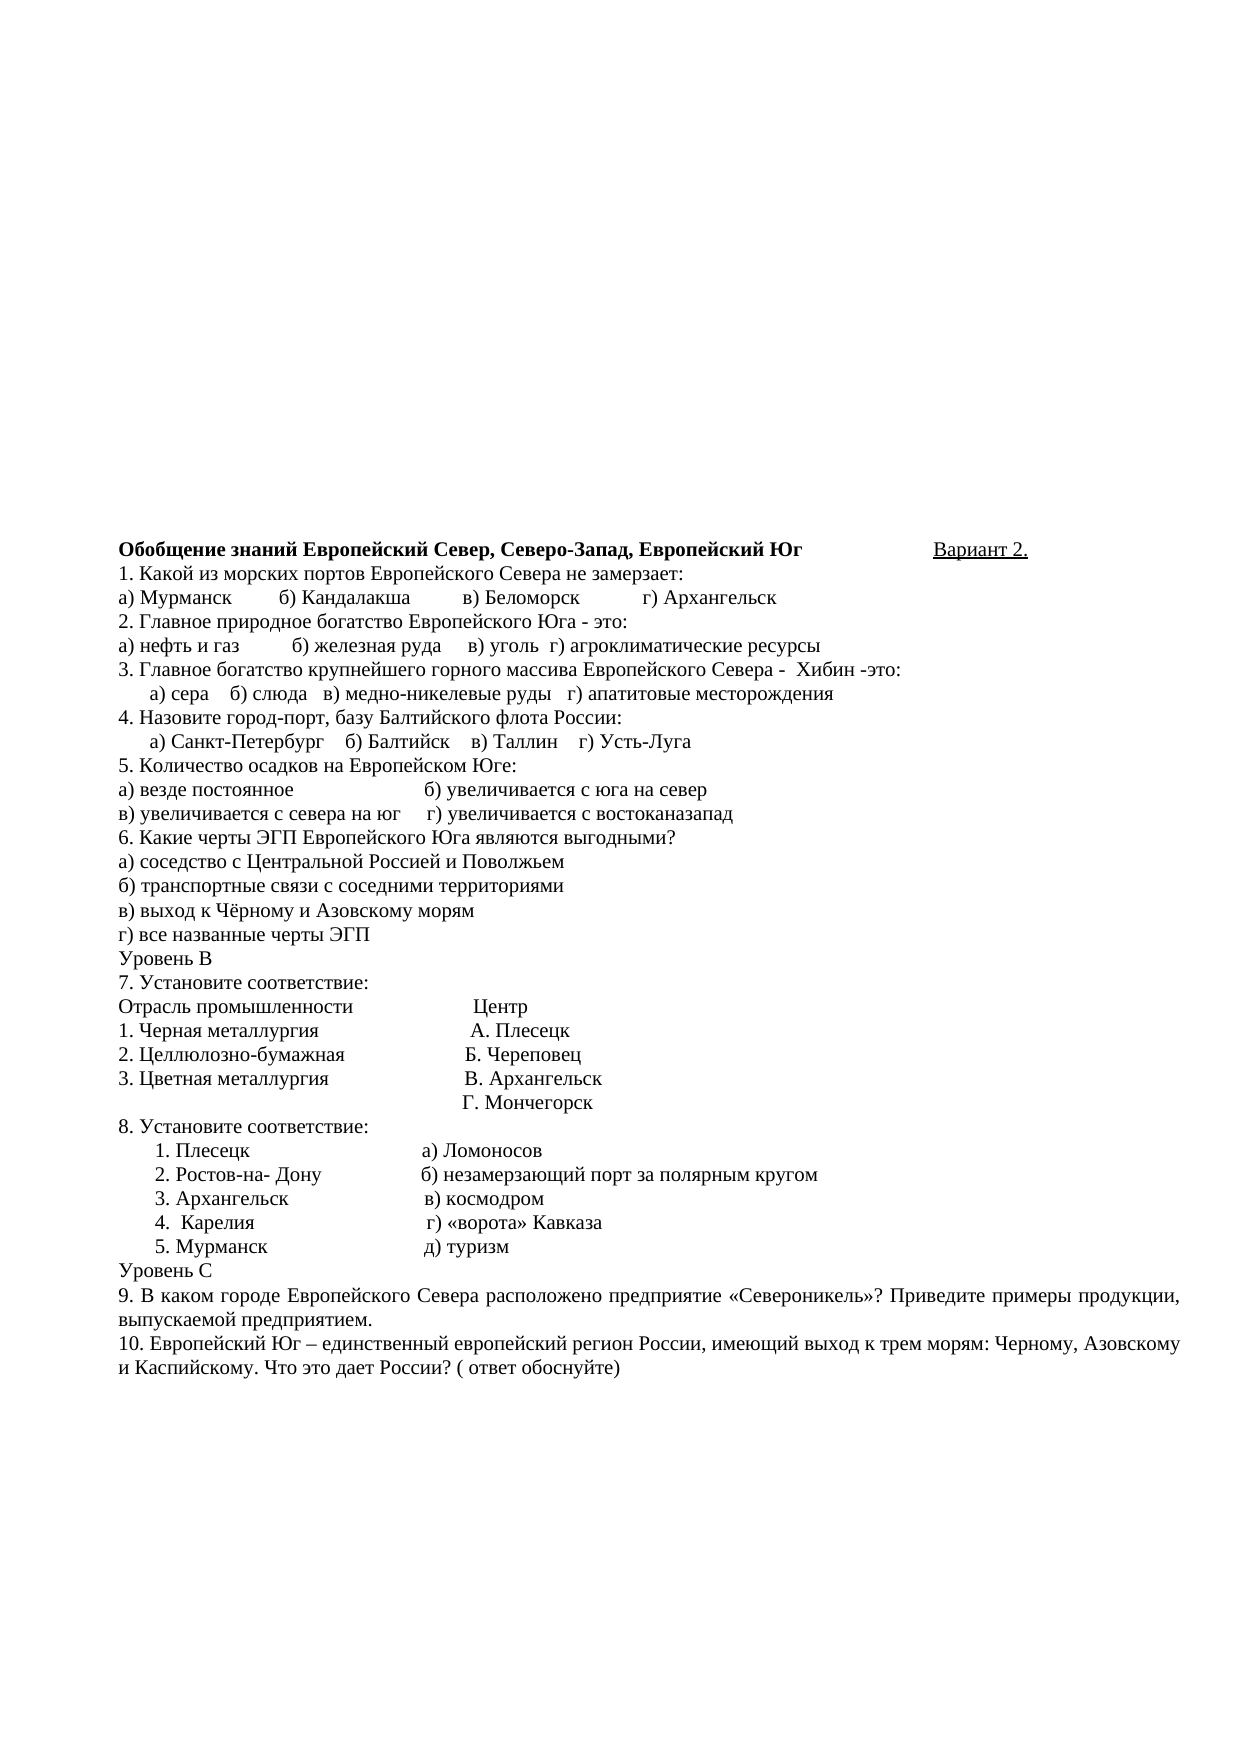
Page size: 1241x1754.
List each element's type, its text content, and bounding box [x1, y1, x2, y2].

text 7. Установите соответствие: [118, 970, 1181, 994]
text г) все названные черты ЭГП [118, 922, 1181, 946]
text Г. Мончегорск [118, 1090, 1181, 1114]
text 3. Архангельск в) космодром [118, 1186, 1181, 1210]
text в) увеличивается с севера на юг г) увеличивается с востоканазапад [118, 801, 1181, 825]
text б) транспортные связи с соседними территориями [118, 873, 1181, 897]
text 3. Главное богатство крупнейшего горного массива Европейского Севера - Хибин -это: [118, 657, 1181, 681]
text а) Санкт-Петербург б) Балтийск в) Таллин г) Усть-Луга [118, 729, 1181, 753]
text 9. В каком городе Европейского Севера расположено предприятие «Североникель»? Приведите примеры продукции, выпускаемой предприятием. [118, 1282, 1181, 1331]
text а) нефть и газ б) железная руда в) уголь г) агроклиматические ресурсы [118, 633, 1181, 657]
text 2. Ростов-на- Дону б) незамерзающий порт за полярным кругом [118, 1162, 1181, 1186]
text а) соседство с Центральной Россией и Поволжьем [118, 849, 1181, 873]
text 1. Черная металлургия А. Плесецк [118, 1018, 1181, 1042]
text 4. Назовите город-порт, базу Балтийского флота России: [118, 705, 1181, 729]
text 3. Цветная металлургия В. Архангельск [118, 1066, 1181, 1090]
text Отрасль промышленности Центр [118, 994, 1181, 1018]
text 8. Установите соответствие: [118, 1114, 1181, 1138]
text 2. Главное природное богатство Европейского Юга - это: [118, 609, 1181, 633]
text 1. Плесецк а) Ломоносов [118, 1138, 1181, 1162]
text в) выход к Чёрному и Азовскому морям [118, 897, 1181, 922]
text 6. Какие черты ЭГП Европейского Юга являются выгодными? [118, 825, 1181, 849]
text Обобщение знаний Европейский Север, Северо-Запад, Европейский Юг Вариант 2. [118, 537, 1181, 561]
text Уровень С [118, 1258, 1181, 1282]
text а) сера б) слюда в) медно-никелевые руды г) апатитовые месторождения [118, 681, 1181, 705]
text 4. Карелия г) «ворота» Кавказа [118, 1210, 1181, 1234]
text а) везде постоянное б) увеличивается с юга на север [118, 777, 1181, 801]
text 5. Мурманск д) туризм [118, 1234, 1181, 1258]
text 10. Европейский Юг – единственный европейский регион России, имеющий выход к трем морям: Черному, Азовскому и Каспийскому. Что это дает России? ( ответ обоснуйте) [118, 1331, 1181, 1379]
text 5. Количество осадков на Европейском Юге: [118, 753, 1181, 777]
text Уровень В [118, 946, 1181, 970]
text 1. Какой из морских портов Европейского Севера не замерзает: [118, 561, 1181, 585]
text а) Мурманск б) Кандалакша в) Беломорск г) Архангельск [118, 585, 1181, 609]
text 2. Целлюлозно-бумажная Б. Череповец [118, 1042, 1181, 1066]
